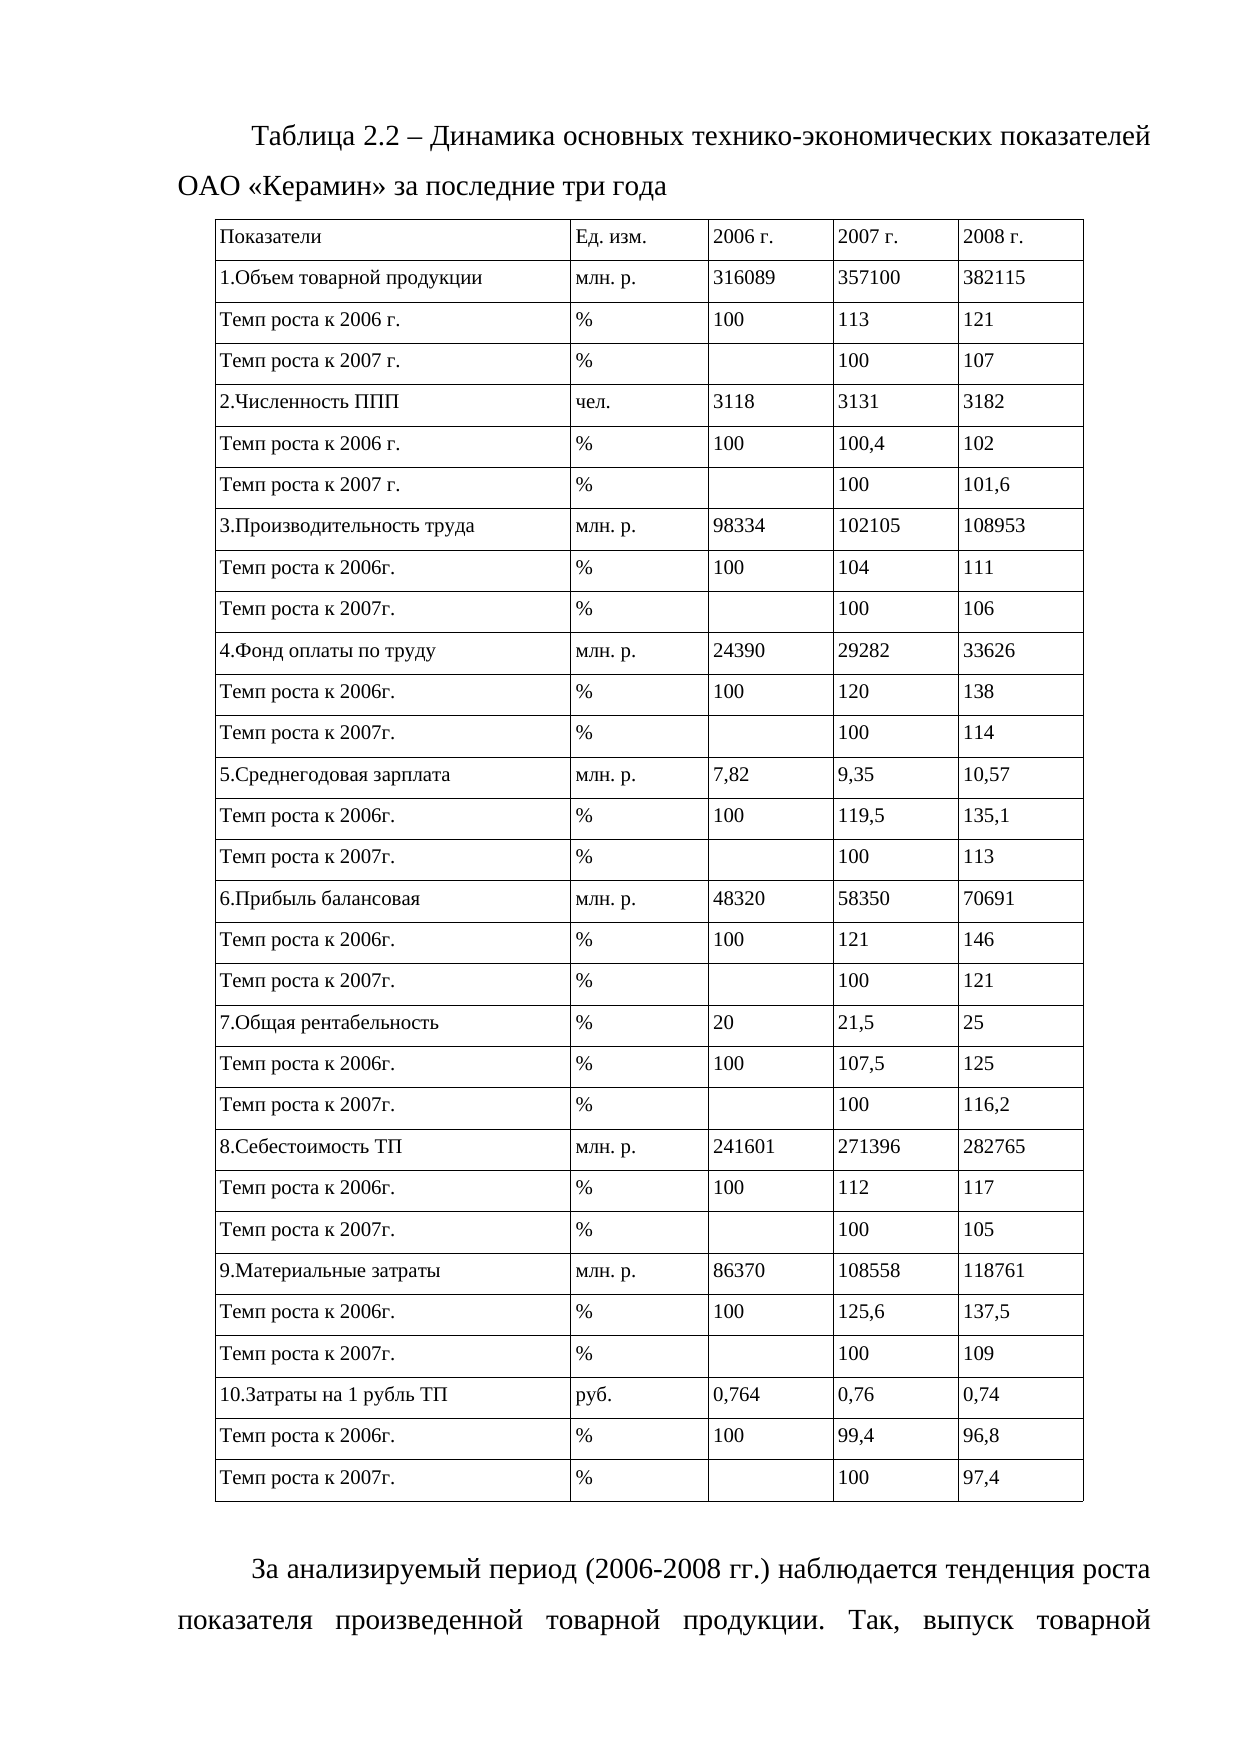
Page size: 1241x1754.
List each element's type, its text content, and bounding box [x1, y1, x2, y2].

table_cell 118761 [959, 1254, 1083, 1294]
table_cell 113 [834, 303, 958, 343]
table_cell 146 [959, 923, 1083, 963]
table_cell [709, 468, 833, 508]
table_cell Темп роста к 2007г. [216, 1336, 570, 1377]
table_cell Темп роста к 2007г. [216, 716, 570, 756]
table_cell 108953 [959, 509, 1083, 549]
table_cell 100 [834, 468, 958, 508]
table_cell 1.Объем товарной продукции [216, 261, 570, 301]
table_cell 8.Себестоимость ТП [216, 1130, 570, 1170]
table_cell 138 [959, 675, 1083, 715]
table_cell % [571, 1088, 708, 1128]
table_cell 112 [834, 1171, 958, 1211]
table_cell млн. р. [571, 1130, 708, 1170]
table_cell 9,35 [834, 758, 958, 798]
table_cell 3118 [709, 385, 833, 426]
table_cell 100 [709, 303, 833, 343]
table_cell 100 [709, 799, 833, 839]
table_cell 100 [834, 1336, 958, 1377]
table_header 2008 г. [959, 220, 1083, 260]
table_cell [709, 964, 833, 1004]
table_cell Темп роста к 2007г. [216, 840, 570, 880]
table_cell % [571, 1336, 708, 1377]
table_cell 100 [834, 1088, 958, 1128]
table_cell млн. р. [571, 509, 708, 549]
table_cell 6.Прибыль балансовая [216, 881, 570, 922]
table_cell % [571, 1006, 708, 1046]
table_cell 5.Среднегодовая зарплата [216, 758, 570, 798]
table_cell % [571, 675, 708, 715]
table_cell чел. [571, 385, 708, 426]
table_cell 2.Численность ППП [216, 385, 570, 426]
table_cell % [571, 551, 708, 591]
table_cell 3182 [959, 385, 1083, 426]
table_cell 100 [709, 427, 833, 467]
table_cell 109 [959, 1336, 1083, 1377]
table_cell 113 [959, 840, 1083, 880]
table_cell % [571, 468, 708, 508]
table_cell 9.Материальные затраты [216, 1254, 570, 1294]
table_cell 125 [959, 1047, 1083, 1087]
table_header Ед. изм. [571, 220, 708, 260]
table_cell 111 [959, 551, 1083, 591]
table_cell Темп роста к 2006г. [216, 1419, 570, 1459]
table_cell % [571, 592, 708, 632]
table_cell Темп роста к 2006г. [216, 1047, 570, 1087]
table_header 2007 г. [834, 220, 958, 260]
table_cell Темп роста к 2006 г. [216, 427, 570, 467]
table_cell Темп роста к 2006г. [216, 923, 570, 963]
table_cell % [571, 1295, 708, 1335]
table_cell % [571, 1419, 708, 1459]
table_cell 116,2 [959, 1088, 1083, 1128]
table_cell Темп роста к 2006г. [216, 1295, 570, 1335]
table_cell Темп роста к 2007г. [216, 1460, 570, 1501]
table_cell [709, 840, 833, 880]
table_cell 100,4 [834, 427, 958, 467]
table_cell 0,74 [959, 1378, 1083, 1418]
table_cell % [571, 303, 708, 343]
table_cell % [571, 716, 708, 756]
table_cell 357100 [834, 261, 958, 301]
table_cell % [571, 799, 708, 839]
table_cell 107,5 [834, 1047, 958, 1087]
table_cell Темп роста к 2007г. [216, 964, 570, 1004]
table_cell 101,6 [959, 468, 1083, 508]
table_cell [709, 1088, 833, 1128]
table_cell 282765 [959, 1130, 1083, 1170]
table_cell млн. р. [571, 1254, 708, 1294]
table_cell 119,5 [834, 799, 958, 839]
table_cell 117 [959, 1171, 1083, 1211]
table_cell 241601 [709, 1130, 833, 1170]
table_cell руб. [571, 1378, 708, 1418]
table_cell % [571, 840, 708, 880]
table_cell Темп роста к 2006г. [216, 1171, 570, 1211]
table_cell 3.Производительность труда [216, 509, 570, 549]
table_cell млн. р. [571, 261, 708, 301]
table_cell 20 [709, 1006, 833, 1046]
table_cell 100 [709, 1171, 833, 1211]
table_cell 100 [834, 716, 958, 756]
text Таблица 2.2 – Динамика основных технико-экономических показателей ОАО «Керамин» за последние три года [177, 118, 1152, 202]
table_cell % [571, 964, 708, 1004]
table_cell % [571, 923, 708, 963]
table_cell 120 [834, 675, 958, 715]
table_cell 137,5 [959, 1295, 1083, 1335]
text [177, 1552, 1152, 1635]
table_cell 96,8 [959, 1419, 1083, 1459]
table_cell Темп роста к 2006г. [216, 799, 570, 839]
table_cell [709, 344, 833, 384]
table_cell % [571, 1212, 708, 1253]
table_cell 100 [834, 840, 958, 880]
table_cell 7.Общая рентабельность [216, 1006, 570, 1046]
table_cell 86370 [709, 1254, 833, 1294]
table_cell млн. р. [571, 758, 708, 798]
table_cell 0,764 [709, 1378, 833, 1418]
table_cell 125,6 [834, 1295, 958, 1335]
table_cell 107 [959, 344, 1083, 384]
table_cell 102105 [834, 509, 958, 549]
table_cell 100 [709, 923, 833, 963]
table_header Показатели [216, 220, 570, 260]
table_cell млн. р. [571, 881, 708, 922]
table_cell 100 [709, 1295, 833, 1335]
table_cell 100 [834, 592, 958, 632]
table_cell Темп роста к 2007г. [216, 592, 570, 632]
table_cell 10.Затраты на 1 рубль ТП [216, 1378, 570, 1418]
table_cell 25 [959, 1006, 1083, 1046]
table_cell 100 [834, 1460, 958, 1501]
table_cell % [571, 1460, 708, 1501]
table_header 2006 г. [709, 220, 833, 260]
table_cell [709, 1460, 833, 1501]
table_cell 100 [709, 675, 833, 715]
table_cell % [571, 427, 708, 467]
table_cell [709, 1212, 833, 1253]
table_cell Темп роста к 2007г. [216, 1212, 570, 1253]
table_cell 10,57 [959, 758, 1083, 798]
table_cell 4.Фонд оплаты по труду [216, 633, 570, 674]
table_cell 7,82 [709, 758, 833, 798]
table_cell 100 [834, 1212, 958, 1253]
table_cell 121 [959, 303, 1083, 343]
table_cell % [571, 1171, 708, 1211]
table_cell 102 [959, 427, 1083, 467]
table_cell Темп роста к 2007г. [216, 1088, 570, 1128]
table_cell 100 [709, 1047, 833, 1087]
table_cell 121 [959, 964, 1083, 1004]
table_cell 70691 [959, 881, 1083, 922]
table_cell млн. р. [571, 633, 708, 674]
table_cell 21,5 [834, 1006, 958, 1046]
table_cell 48320 [709, 881, 833, 922]
table_cell 100 [834, 964, 958, 1004]
table_cell 100 [709, 1419, 833, 1459]
table_cell 121 [834, 923, 958, 963]
table_cell 382115 [959, 261, 1083, 301]
table_cell 24390 [709, 633, 833, 674]
table_cell Темп роста к 2006г. [216, 675, 570, 715]
table_cell 106 [959, 592, 1083, 632]
table_cell [709, 1336, 833, 1377]
table_cell 0,76 [834, 1378, 958, 1418]
table_cell 99,4 [834, 1419, 958, 1459]
table_cell 3131 [834, 385, 958, 426]
table_cell 114 [959, 716, 1083, 756]
table_cell 100 [709, 551, 833, 591]
table_cell 58350 [834, 881, 958, 922]
table_cell 135,1 [959, 799, 1083, 839]
table_cell 97,4 [959, 1460, 1083, 1501]
table_cell [709, 716, 833, 756]
table_cell 105 [959, 1212, 1083, 1253]
table_cell Темп роста к 2007 г. [216, 344, 570, 384]
table_cell 98334 [709, 509, 833, 549]
table_cell % [571, 344, 708, 384]
table_cell 316089 [709, 261, 833, 301]
table_cell 33626 [959, 633, 1083, 674]
table_cell 271396 [834, 1130, 958, 1170]
table_cell 108558 [834, 1254, 958, 1294]
table_cell 100 [834, 344, 958, 384]
table_cell Темп роста к 2007 г. [216, 468, 570, 508]
table_cell Темп роста к 2006 г. [216, 303, 570, 343]
table_cell [709, 592, 833, 632]
table_cell 104 [834, 551, 958, 591]
table_cell Темп роста к 2006г. [216, 551, 570, 591]
table_cell 29282 [834, 633, 958, 674]
table_cell % [571, 1047, 708, 1087]
